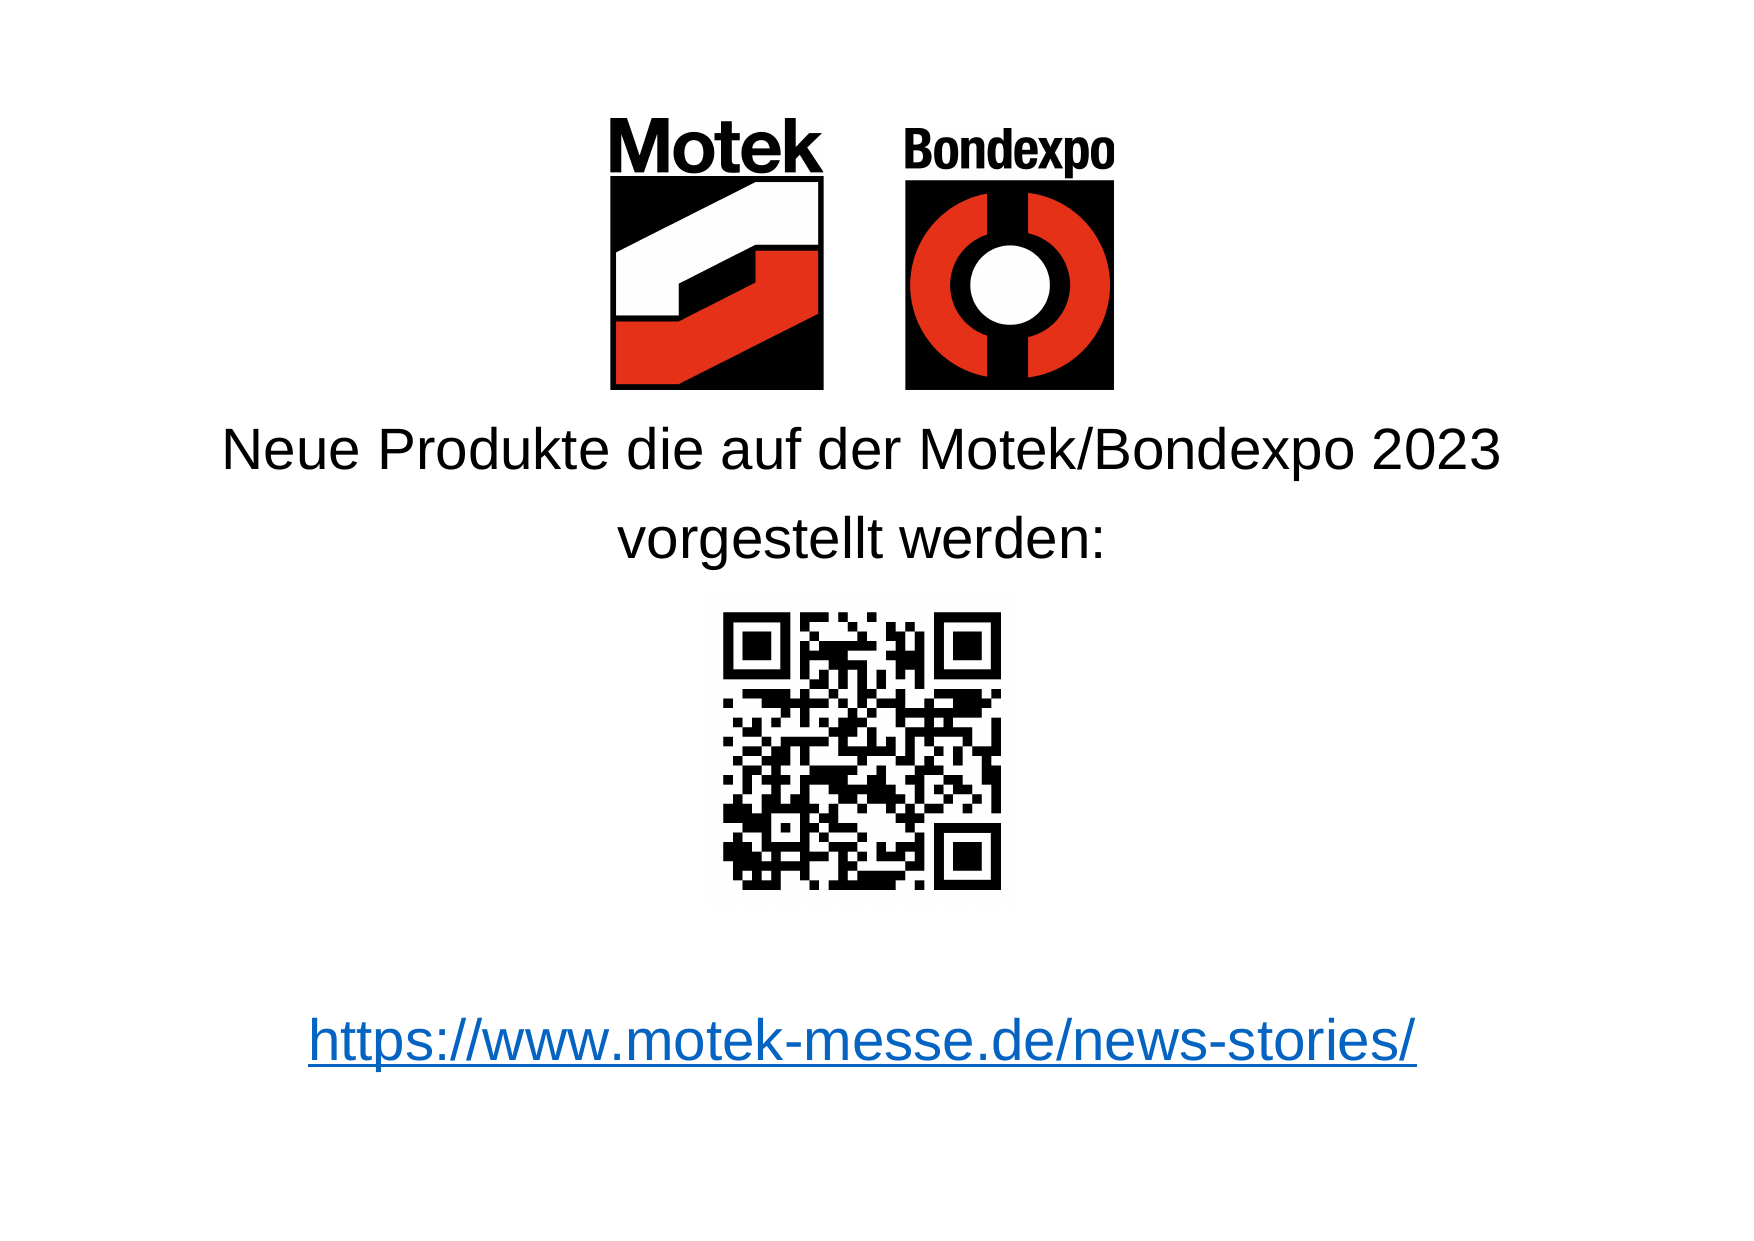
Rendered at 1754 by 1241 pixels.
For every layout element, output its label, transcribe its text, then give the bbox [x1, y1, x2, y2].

text Neue Produkte die auf der Motek/Bondexpo 2023 [118, 415, 1606, 482]
text https://www.motek-messe.de/news-stories/ [118, 1006, 1606, 1073]
picture [704, 593, 1020, 909]
picture [905, 128, 1114, 390]
text vorgestellt werden: [118, 504, 1606, 571]
picture [610, 118, 824, 390]
